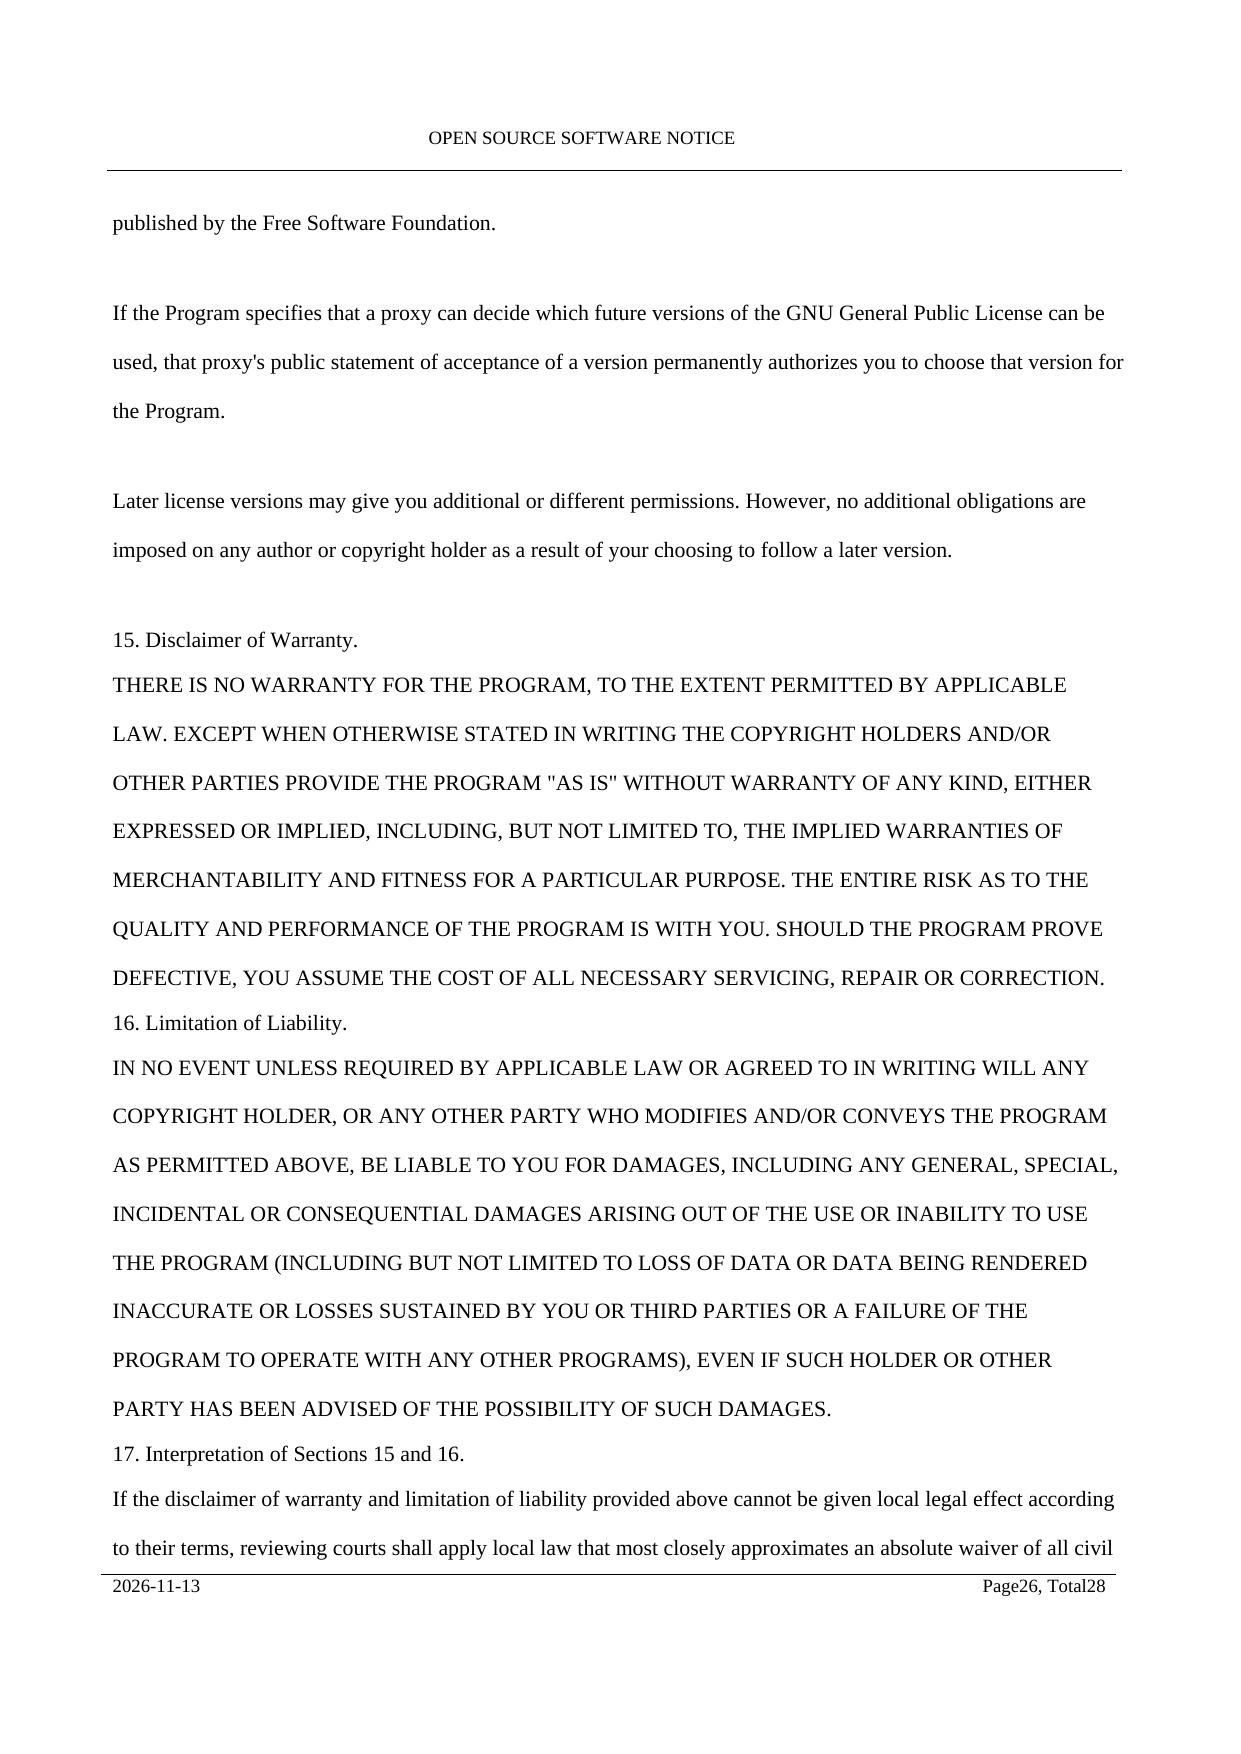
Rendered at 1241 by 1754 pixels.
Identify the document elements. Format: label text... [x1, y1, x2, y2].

text 16. Limitation of Liability. [112, 1006, 1128, 1038]
text Later license versions may give you additional or different permissions. However, no additional obligations are imposed on any author or copyright holder as a result of your choosing to follow a later version. [112, 484, 1128, 566]
text 15. Disclaimer of Warranty. [112, 623, 1128, 656]
text THERE IS NO WARRANTY FOR THE PROGRAM, TO THE EXTENT PERMITTED BY APPLICABLE LAW. EXCEPT WHEN OTHERWISE STATED IN WRITING THE COPYRIGHT HOLDERS AND/OR OTHER PARTIES PROVIDE THE PROGRAM "AS IS" WITHOUT WARRANTY OF ANY KIND, EITHER EXPRESSED OR IMPLIED, INCLUDING, BUT NOT LIMITED TO, THE IMPLIED WARRANTIES OF MERCHANTABILITY AND FITNESS FOR A PARTICULAR PURPOSE. THE ENTIRE RISK AS TO THE QUALITY AND PERFORMANCE OF THE PROGRAM IS WITH YOU. SHOULD THE PROGRAM PROVE DEFECTIVE, YOU ASSUME THE COST OF ALL NECESSARY SERVICING, REPAIR OR CORRECTION. [112, 668, 1128, 993]
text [112, 206, 1128, 239]
text IN NO EVENT UNLESS REQUIRED BY APPLICABLE LAW OR AGREED TO IN WRITING WILL ANY COPYRIGHT HOLDER, OR ANY OTHER PARTY WHO MODIFIES AND/OR CONVEYS THE PROGRAM AS PERMITTED ABOVE, BE LIABLE TO YOU FOR DAMAGES, INCLUDING ANY GENERAL, SPECIAL, INCIDENTAL OR CONSEQUENTIAL DAMAGES ARISING OUT OF THE USE OR INABILITY TO USE THE PROGRAM (INCLUDING BUT NOT LIMITED TO LOSS OF DATA OR DATA BEING RENDERED INACCURATE OR LOSSES SUSTAINED BY YOU OR THIRD PARTIES OR A FAILURE OF THE PROGRAM TO OPERATE WITH ANY OTHER PROGRAMS), EVEN IF SUCH HOLDER OR OTHER PARTY HAS BEEN ADVISED OF THE POSSIBILITY OF SUCH DAMAGES. [112, 1051, 1128, 1425]
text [112, 1482, 1128, 1564]
text If the Program specifies that a proxy can decide which future versions of the GNU General Public License can be used, that proxy's public statement of acceptance of a version permanently authorizes you to choose that version for the Program. [112, 297, 1128, 427]
text 17. Interpretation of Sections 15 and 16. [112, 1437, 1128, 1470]
